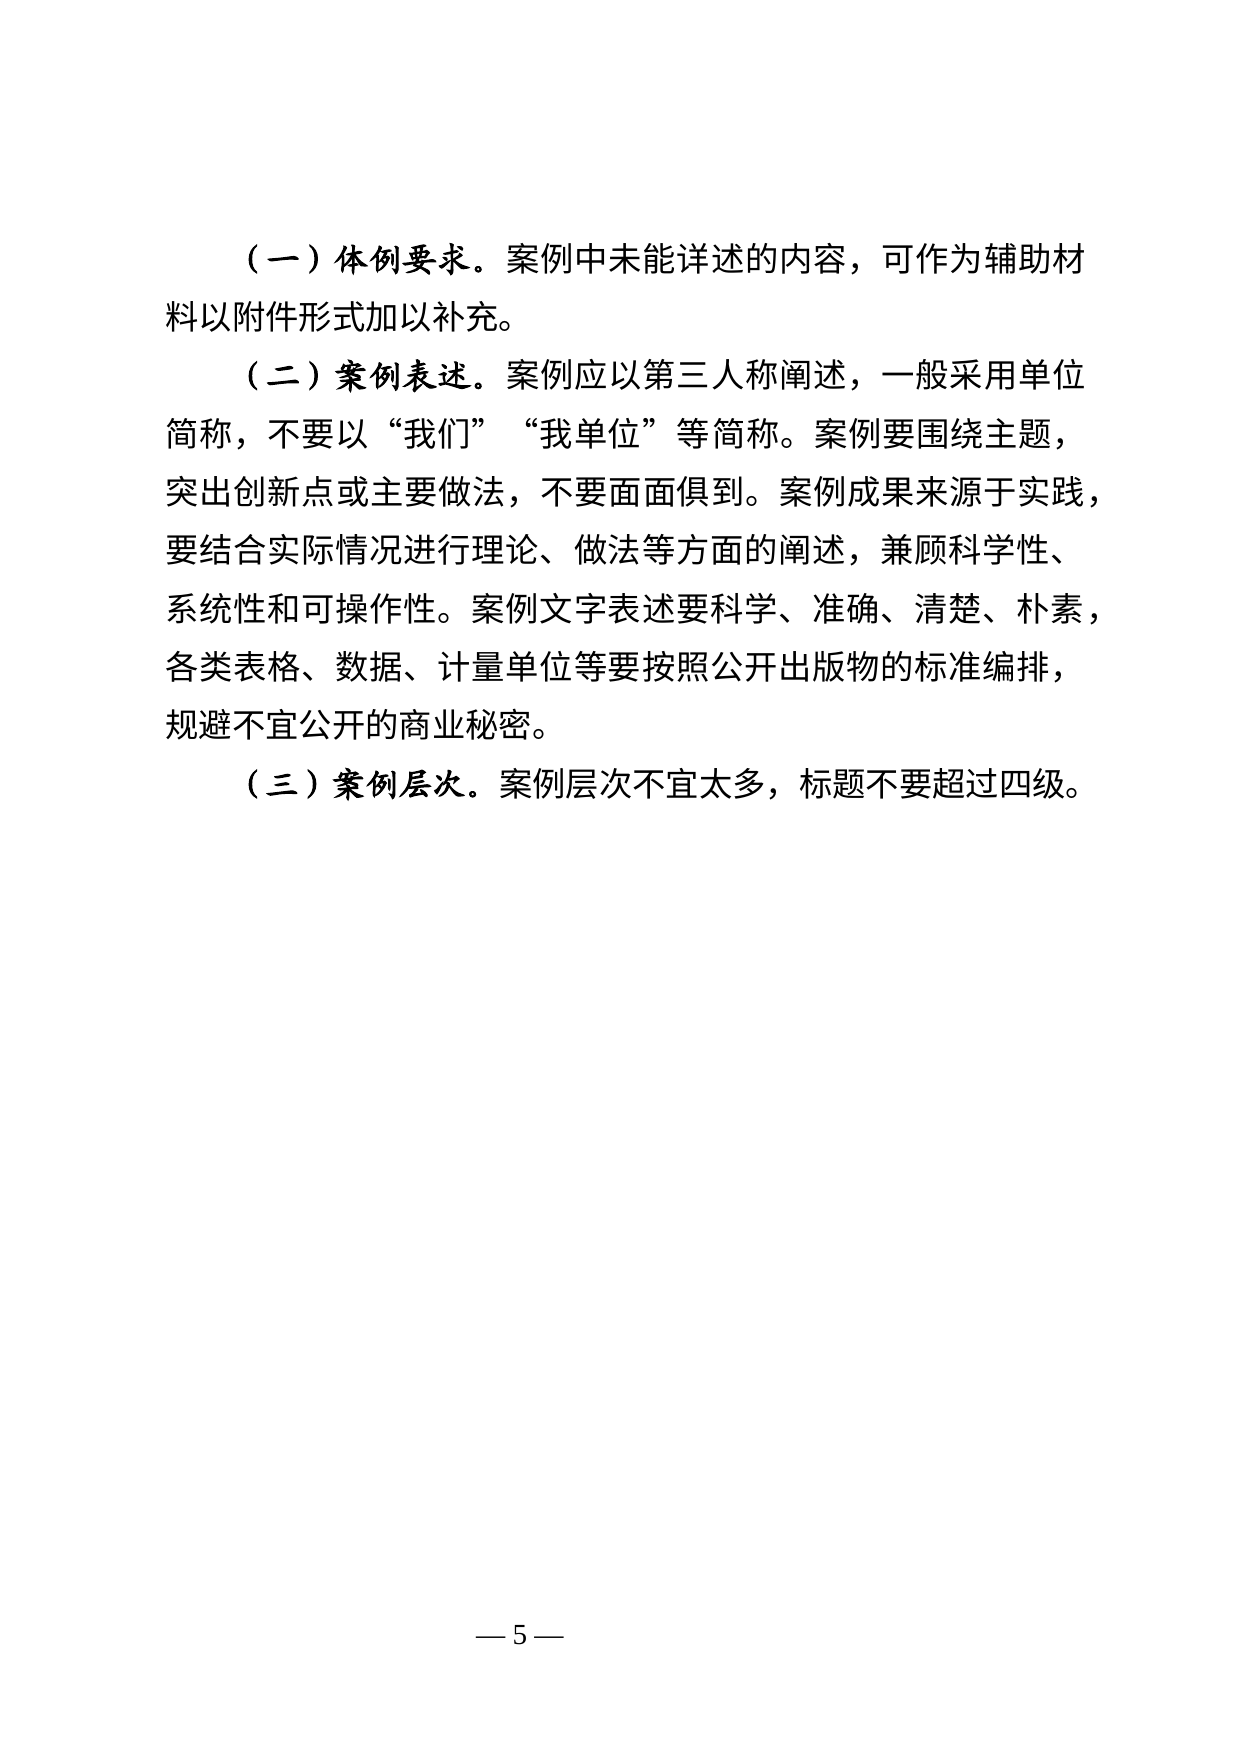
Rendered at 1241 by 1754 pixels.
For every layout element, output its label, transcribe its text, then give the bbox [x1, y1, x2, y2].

text （三）案例层次。案例层次不宜太多，标题不要超过四级。 [165, 749, 1087, 808]
text （一）体例要求。案例中未能详述的内容，可作为辅助材料以附件形式加以补充。 [165, 224, 1087, 341]
text （二）案例表述。案例应以第三人称阐述，一般采用单位简称，不要以“我们”“我单位”等简称。案例要围绕主题，突出创新点或主要做法，不要面面俱到。案例成果来源于实践，要结合实际情况进行理论、做法等方面的阐述，兼顾科学性、系统性和可操作性。案例文字表述要科学、准确、清楚、朴素，各类表格、数据、计量单位等要按照公开出版物的标准编排，规避不宜公开的商业秘密。 [165, 341, 1087, 749]
